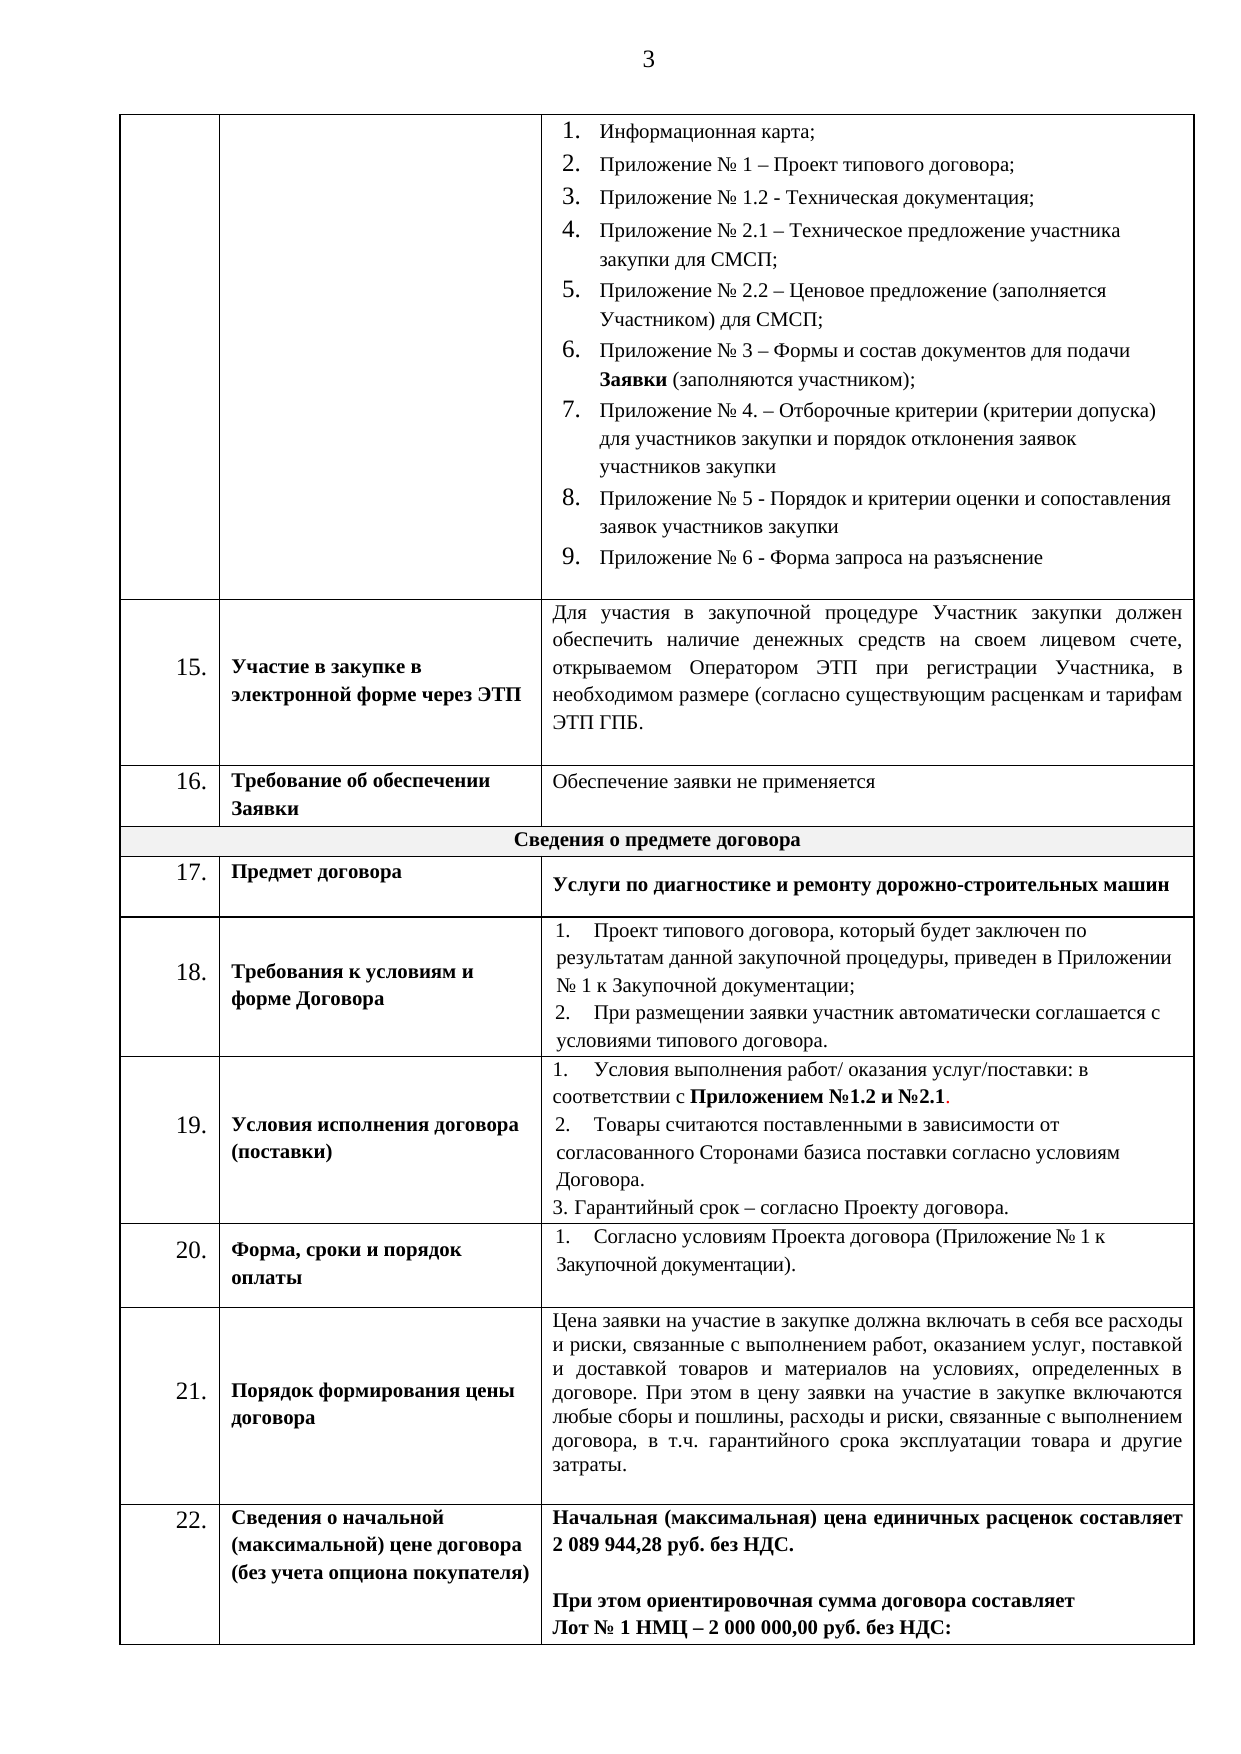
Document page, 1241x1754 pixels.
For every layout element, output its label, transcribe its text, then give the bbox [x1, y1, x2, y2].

table_cell Цена заявки на участие в закупке должна включать в себя все расходы и риски, связанные с выполнением работ, оказанием услуг, поставкой и доставкой товаров и материалов на условиях, определенных в договоре. При этом в цену заявки на участие в закупке включаются любые сборы и пошлины, расходы и риски, связанные с выполнением договора, в т.ч. гарантийного срока эксплуатации товара и другие затраты. [542, 1308, 1193, 1504]
table_cell Услуги по диагностике и ремонту дорожно-строительных машин [542, 857, 1193, 916]
table_cell Форма, сроки и порядок оплаты [220, 1224, 541, 1307]
table_cell Согласно условиям Проекта договора (Приложение № 1 к Закупочной документации). [542, 1224, 1193, 1307]
table_cell Условия выполнения работ/ оказания услуг/поставки: в соответствии с Приложением №1.2 и №2.1. Товары считаются поставленными в зависимости от согласованного Сторонами базиса поставки согласно условиям Договора. Гарантийный срок – согласно Проекту договора. [542, 1057, 1193, 1223]
table_cell [121, 1224, 219, 1307]
table_cell [121, 115, 219, 598]
table_cell Проект типового договора, который будет заключен по результатам данной закупочной процедуры, приведен в Приложении № 1 к Закупочной документации; При размещении заявки участник автоматически соглашается с условиями типового договора. [542, 918, 1193, 1056]
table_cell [542, 115, 1193, 598]
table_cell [220, 1505, 541, 1643]
table_cell Сведения о предмете договора [121, 827, 1193, 856]
table_cell Для участия в закупочной процедуре Участник закупки должен обеспечить наличие денежных средств на своем лицевом счете, открываемом Оператором ЭТП при регистрации Участника, в необходимом размере (согласно существующим расценкам и тарифам ЭТП ГПБ. [542, 600, 1193, 765]
table_cell Требование об обеспечении Заявки [220, 766, 541, 826]
table_cell [121, 1308, 219, 1504]
table_cell Требования к условиям и форме Договора [220, 918, 541, 1056]
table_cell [542, 1505, 1193, 1643]
table_cell Порядок формирования цены договора [220, 1308, 541, 1504]
table_cell [121, 1057, 219, 1223]
table_cell [121, 1505, 219, 1643]
table_cell [121, 918, 219, 1056]
table_cell [121, 766, 219, 826]
table_cell Условия исполнения договора (поставки) [220, 1057, 541, 1223]
table_cell Участие в закупке в электронной форме через ЭТП [220, 600, 541, 765]
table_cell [220, 115, 541, 598]
table_cell [121, 857, 219, 916]
table_cell Обеспечение заявки не применяется [542, 766, 1193, 826]
table_cell [121, 600, 219, 765]
table_cell Предмет договора [220, 857, 541, 916]
